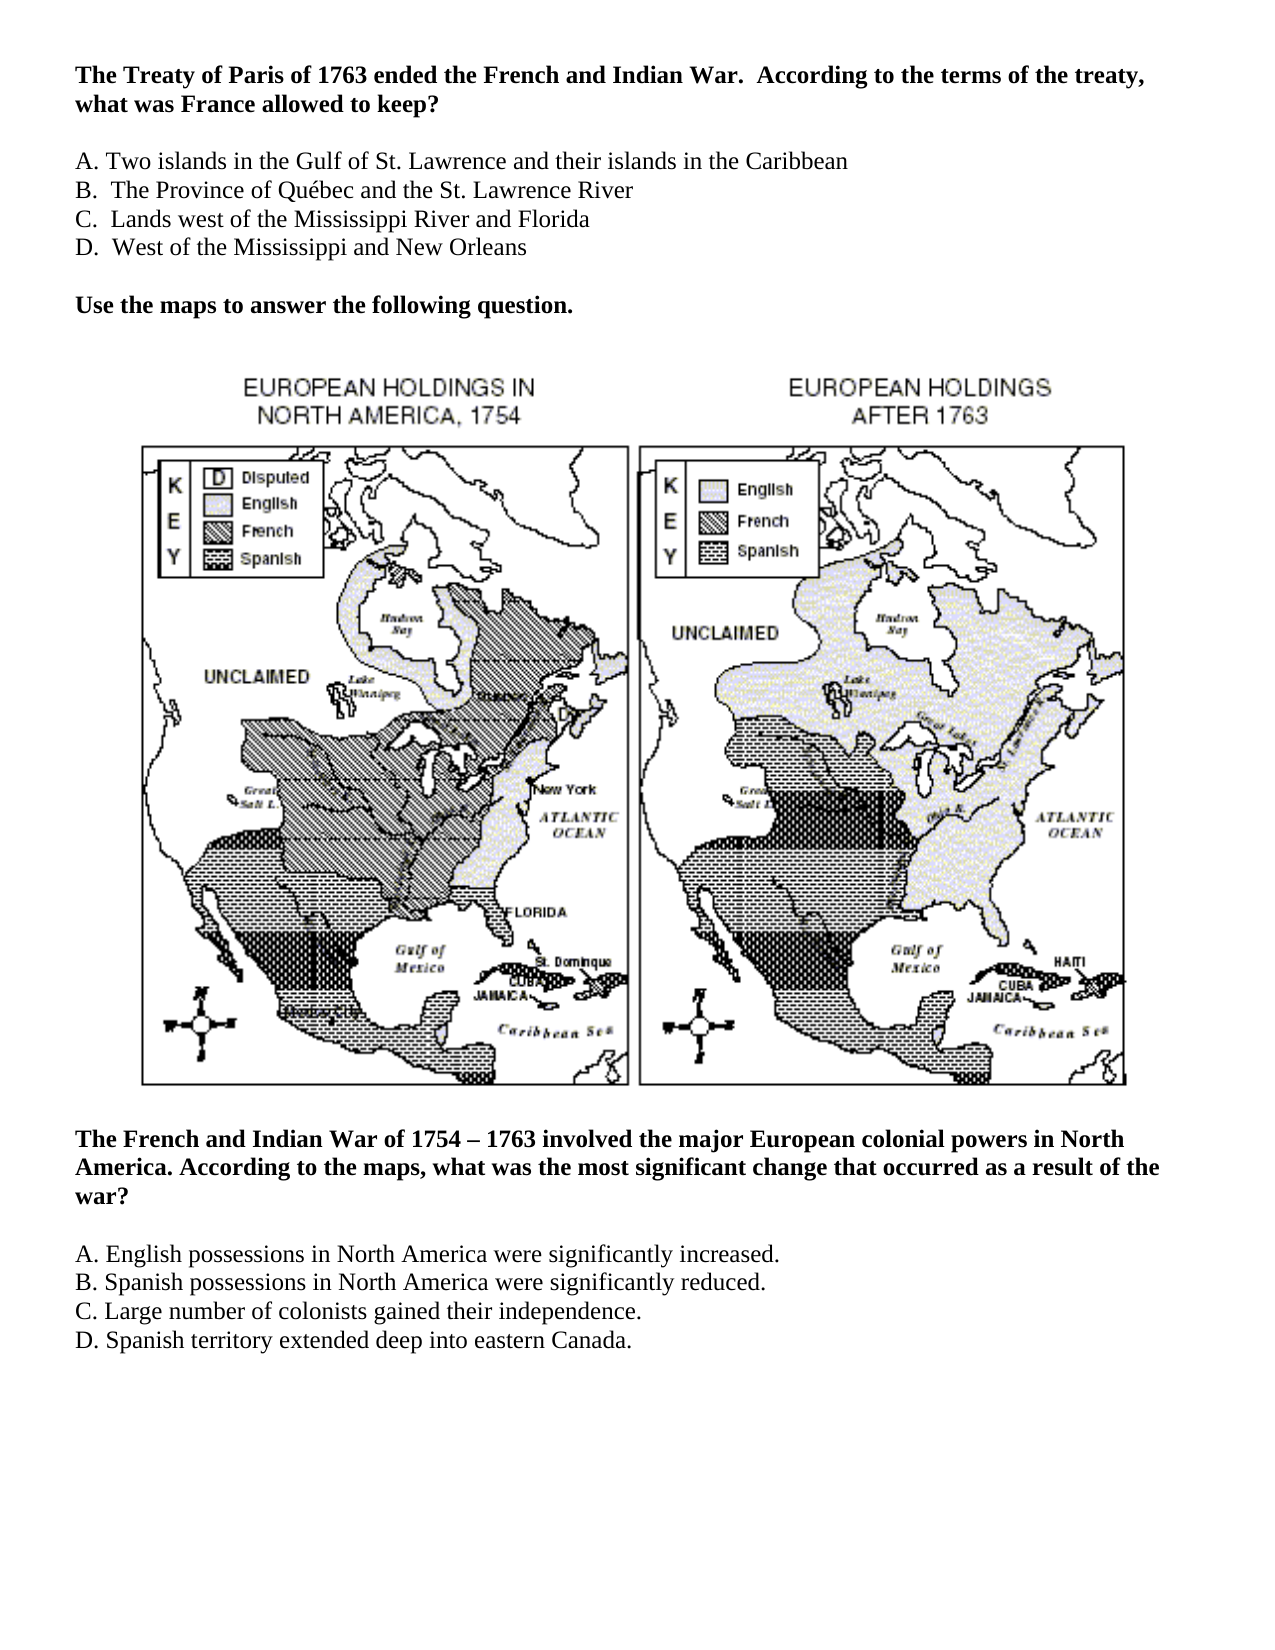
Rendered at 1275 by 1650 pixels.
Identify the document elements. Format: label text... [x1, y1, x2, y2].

text The Treaty of Paris of 1763 ended the French and Indian War. According to the terms of the treaty, what was France allowed to keep? [75, 60, 1200, 117]
picture [132, 365, 1131, 1090]
text B. Spanish possessions in North America were significantly reduced. [75, 1267, 1200, 1296]
text A. English possessions in North America were significantly increased. [75, 1239, 1200, 1267]
text The French and Indian War of 1754 – 1763 involved the major European colonial powers in North America. According to the maps, what was the most significant change that occurred as a result of the war? [75, 1124, 1200, 1210]
text C. Large number of colonists gained their independence. [75, 1296, 1200, 1325]
text A. Two islands in the Gulf of St. Lawrence and their islands in the Caribbean [75, 146, 1200, 175]
text Use the maps to answer the following question. [75, 290, 1200, 319]
text B. The Province of Québec and the St. Lawrence River [75, 175, 1200, 204]
text D. West of the Mississippi and New Orleans [75, 232, 1200, 261]
text C. Lands west of the Mississippi River and Florida [75, 204, 1200, 232]
text D. Spanish territory extended deep into eastern Canada. [75, 1325, 1200, 1354]
